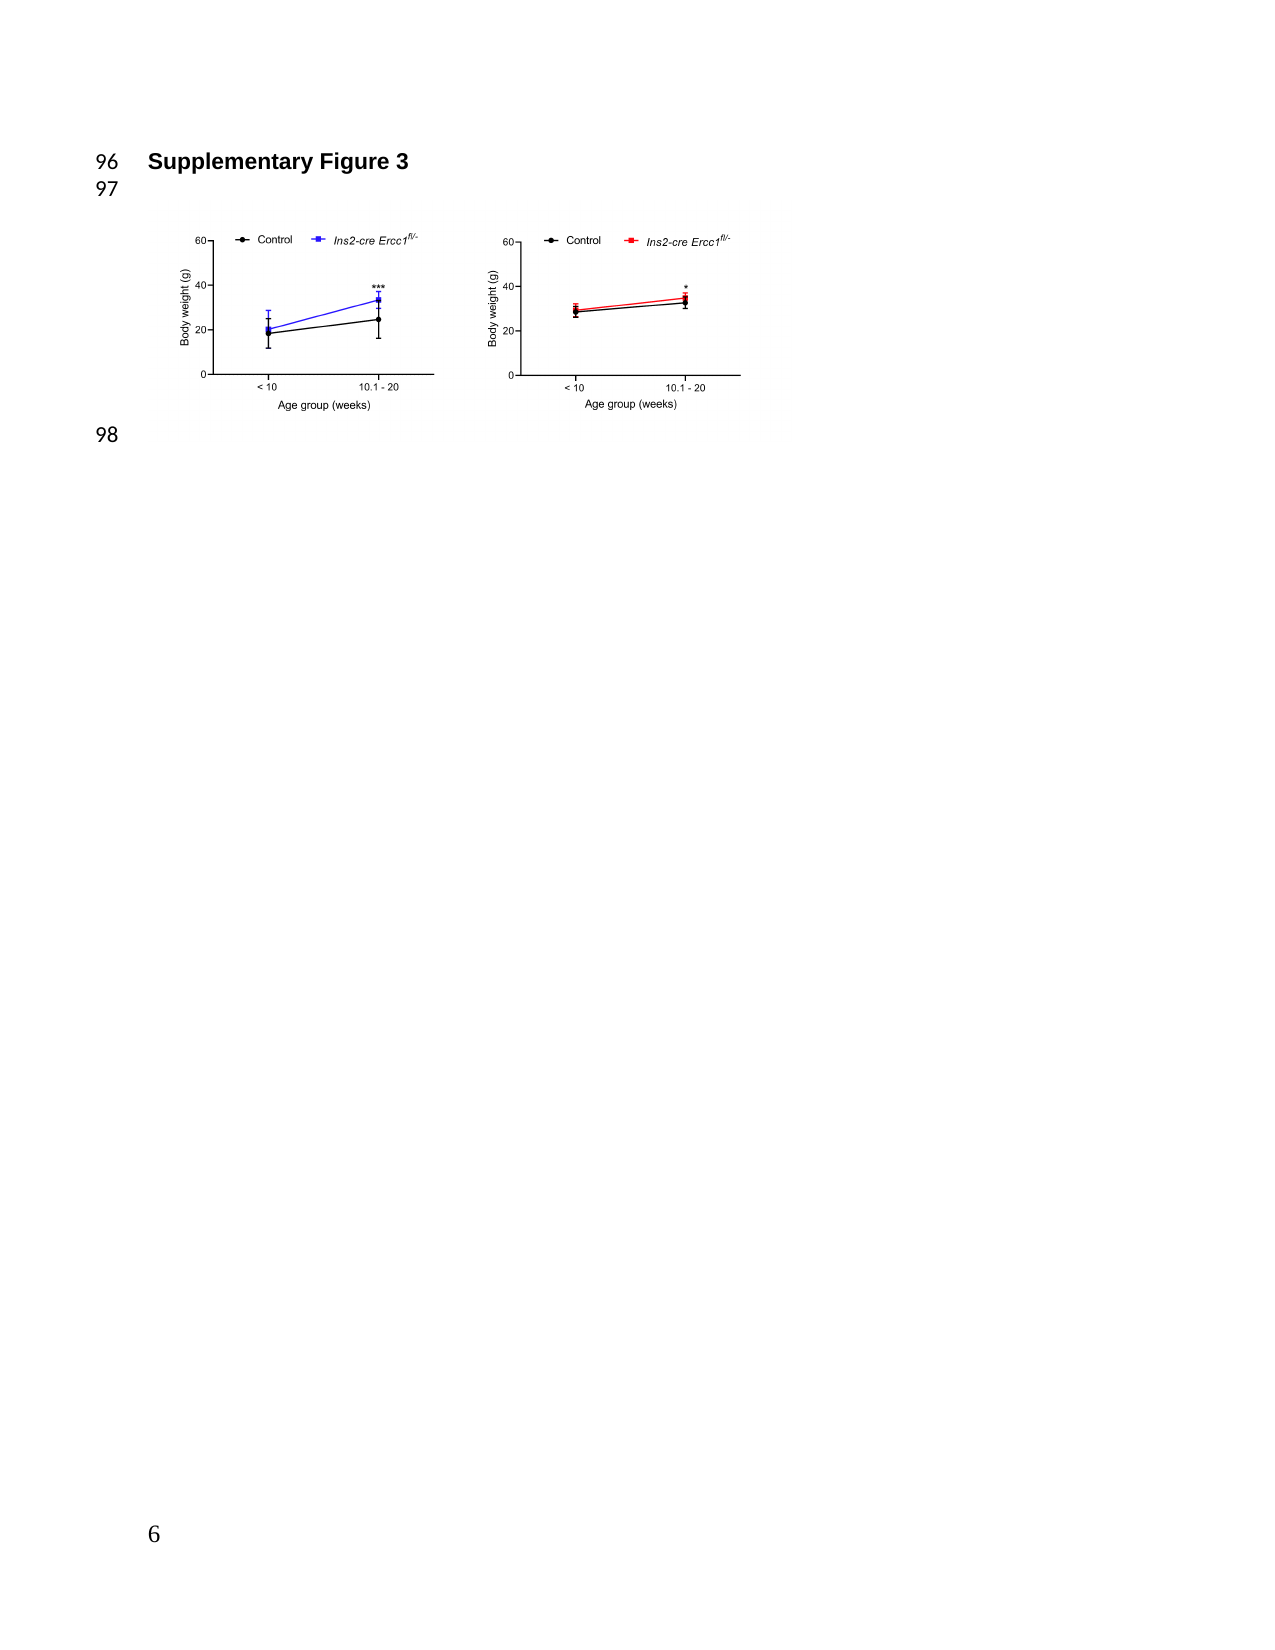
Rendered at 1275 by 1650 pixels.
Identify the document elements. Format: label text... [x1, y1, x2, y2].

picture [147, 200, 792, 442]
text Supplementary Figure 3 [148, 148, 1127, 174]
